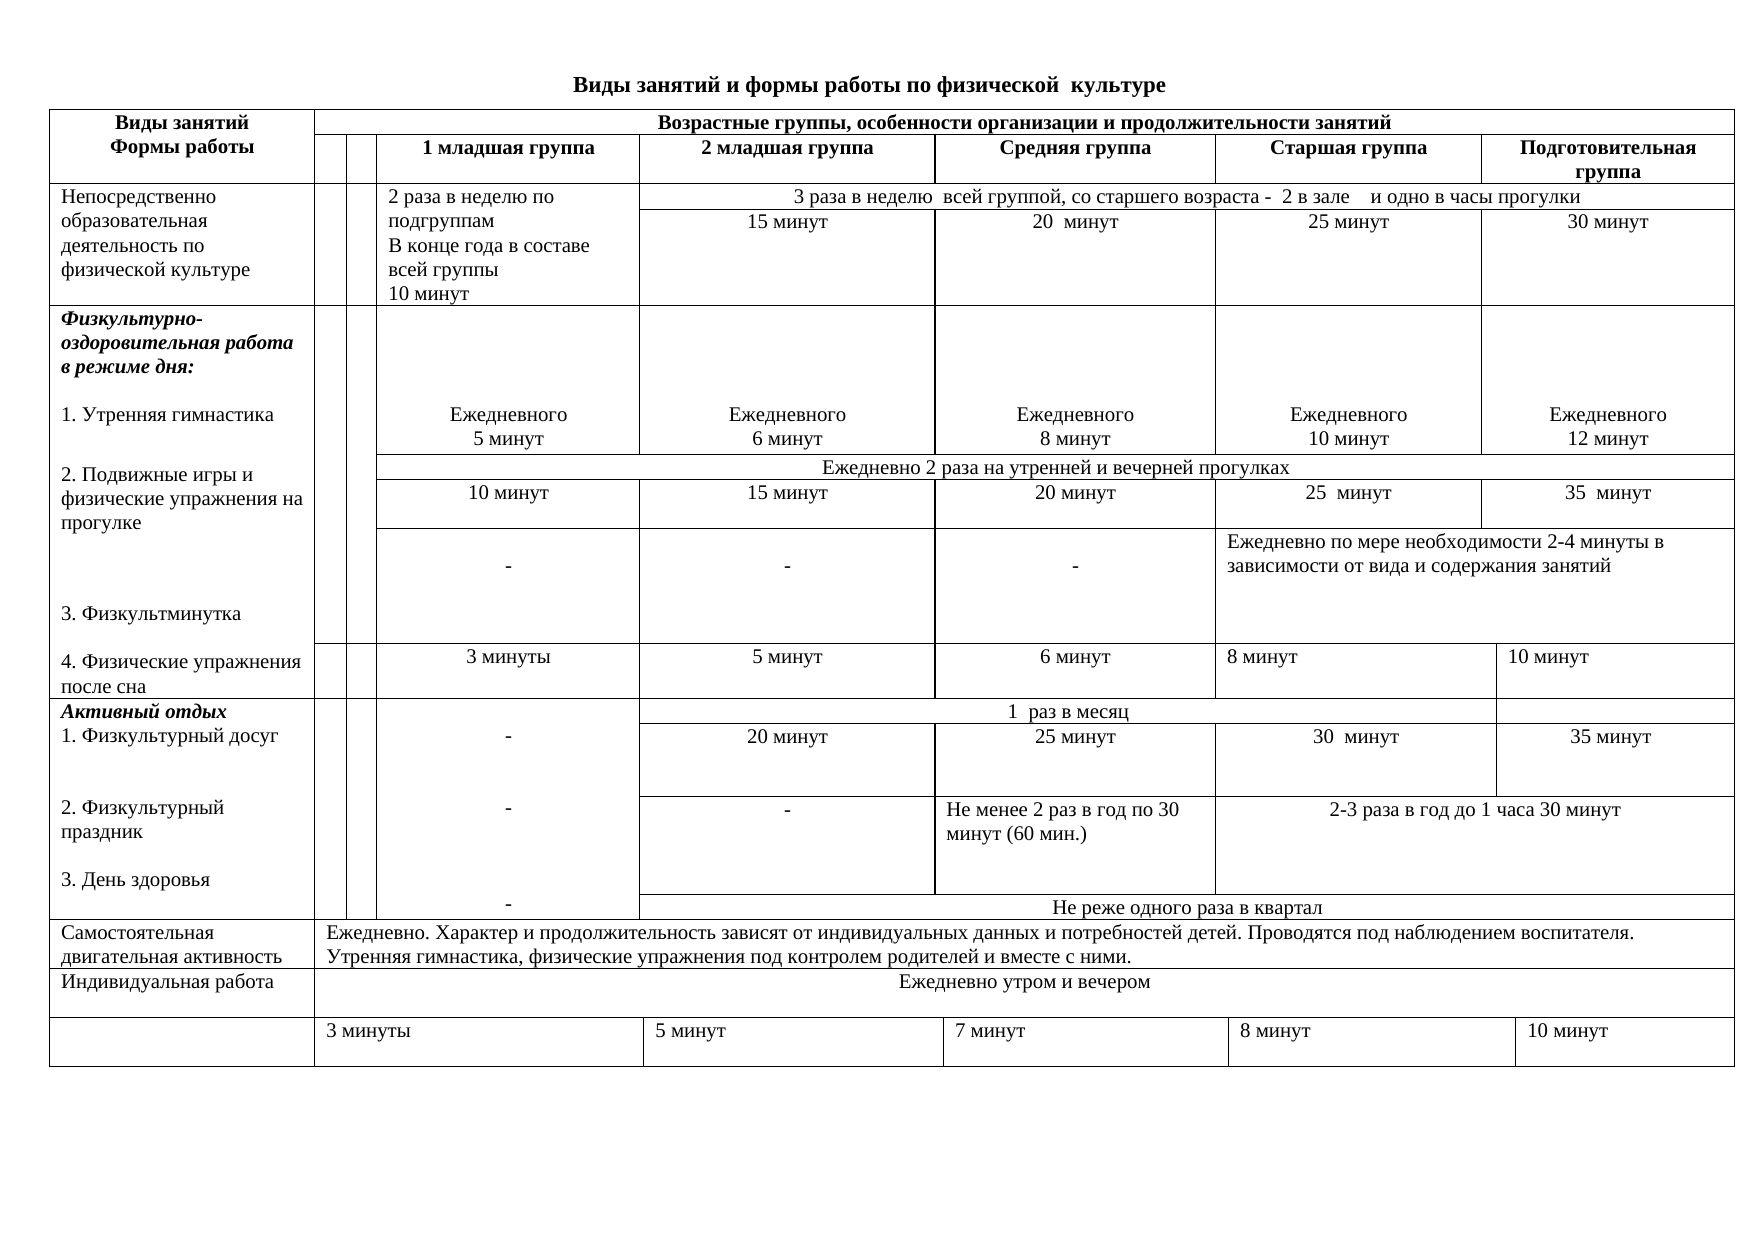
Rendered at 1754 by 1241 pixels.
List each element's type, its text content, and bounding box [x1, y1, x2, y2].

table_cell 15 минут [640, 480, 934, 528]
table_cell 2-3 раза в год до 1 часа 30 минут [1216, 797, 1734, 893]
table_cell 20 минут [936, 210, 1215, 305]
table_cell 30 минут [1482, 210, 1734, 305]
table_header Виды занятий Формы работы [50, 110, 314, 183]
table_cell 30 минут [1216, 724, 1496, 796]
table_cell 3 минуты [377, 644, 639, 698]
table_cell 1 младшая группа [377, 135, 639, 183]
table_cell Ежедневного 5 минут [377, 306, 639, 454]
table_cell 20 минут [936, 480, 1215, 528]
table_cell Ежедневно 2 раза на утренней и вечерней прогулках [377, 455, 1734, 479]
table_cell - [640, 529, 934, 643]
table_cell Физкультурно-оздоровительная работа в режиме дня: 1. Утренняя гимнастика 2. Подвижные игры и физические упражнения на прогулке 3. Физкультминутка 4. Физические упражнения после сна [50, 306, 314, 698]
table_cell 1 раз в месяц [640, 699, 1496, 723]
table_cell Ежедневного 12 минут [1482, 306, 1734, 454]
table_cell Индивидуальная работа [50, 969, 314, 1017]
table_cell [347, 184, 376, 305]
table_cell 10 минут [1516, 1018, 1734, 1066]
table_cell [50, 1018, 314, 1066]
table_cell [347, 699, 376, 919]
table_cell 35 минут [1497, 724, 1734, 796]
table_cell [347, 306, 376, 643]
table_cell [1497, 699, 1734, 723]
table_cell 5 минут [640, 644, 934, 698]
table_cell 8 минут [1216, 644, 1496, 698]
table_cell 25 минут [1216, 480, 1481, 528]
table_cell 2 младшая группа [640, 135, 934, 183]
table_cell 3 раза в неделю всей группой, со старшего возраста - 2 в зале и одно в часы прогулки [640, 184, 1734, 208]
table_cell [347, 644, 376, 698]
table_cell Ежедневно утром и вечером [315, 969, 1734, 1017]
table_cell 20 минут [640, 724, 934, 796]
table_cell - - - [377, 699, 639, 919]
table_cell 7 минут [944, 1018, 1228, 1066]
table_cell 2 раза в неделю по подгруппам В конце года в составе всей группы 10 минут [377, 184, 639, 305]
table_cell Не менее 2 раз в год по 30 минут (60 мин.) [936, 797, 1215, 893]
table_cell Непосредственно образовательная деятельность по физической культуре [50, 184, 314, 305]
table_cell Ежедневно по мере необходимости 2-4 минуты в зависимости от вида и содержания занятий [1216, 529, 1734, 643]
table_cell Ежедневного 8 минут [936, 306, 1215, 454]
table_cell Ежедневно. Характер и продолжительность зависят от индивидуальных данных и потребностей детей. Проводятся под наблюдением воспитателя. Утренняя гимнастика, физические упражнения под контролем родителей и вместе с ними. [315, 920, 1734, 968]
table_cell 25 минут [936, 724, 1215, 796]
table_cell [315, 644, 346, 698]
table_cell Средняя группа [936, 135, 1215, 183]
table_cell [315, 184, 346, 305]
table_cell 10 минут [1497, 644, 1734, 698]
table_cell - [936, 529, 1215, 643]
table_cell Подготовительная группа [1482, 135, 1734, 183]
table_cell [315, 699, 346, 919]
table_cell Ежедневного 10 минут [1216, 306, 1481, 454]
table_cell Не реже одного раза в квартал [640, 895, 1734, 919]
table_cell 10 минут [377, 480, 639, 528]
table_cell Активный отдых 1. Физкультурный досуг 2. Физкультурный праздник 3. День здоровья [50, 699, 314, 919]
table_cell Старшая группа [1216, 135, 1481, 183]
table_cell 35 минут [1482, 480, 1734, 528]
table_cell 5 минут [644, 1018, 943, 1066]
table_cell [315, 135, 346, 183]
table_cell 6 минут [936, 644, 1215, 698]
table_cell 25 минут [1216, 210, 1481, 305]
table_cell [347, 135, 376, 183]
table_cell - [640, 797, 934, 893]
table_cell [315, 306, 346, 643]
table_cell 8 минут [1229, 1018, 1515, 1066]
table_cell - [377, 529, 639, 643]
table_cell Самостоятельная двигательная активность [50, 920, 314, 968]
table_cell 15 минут [640, 210, 934, 305]
table_cell 3 минуты [315, 1018, 643, 1066]
table_cell Ежедневного 6 минут [640, 306, 934, 454]
text Виды занятий и формы работы по физической культуре [74, 71, 1665, 97]
table_header Возрастные группы, особенности организации и продолжительности занятий [315, 110, 1734, 134]
